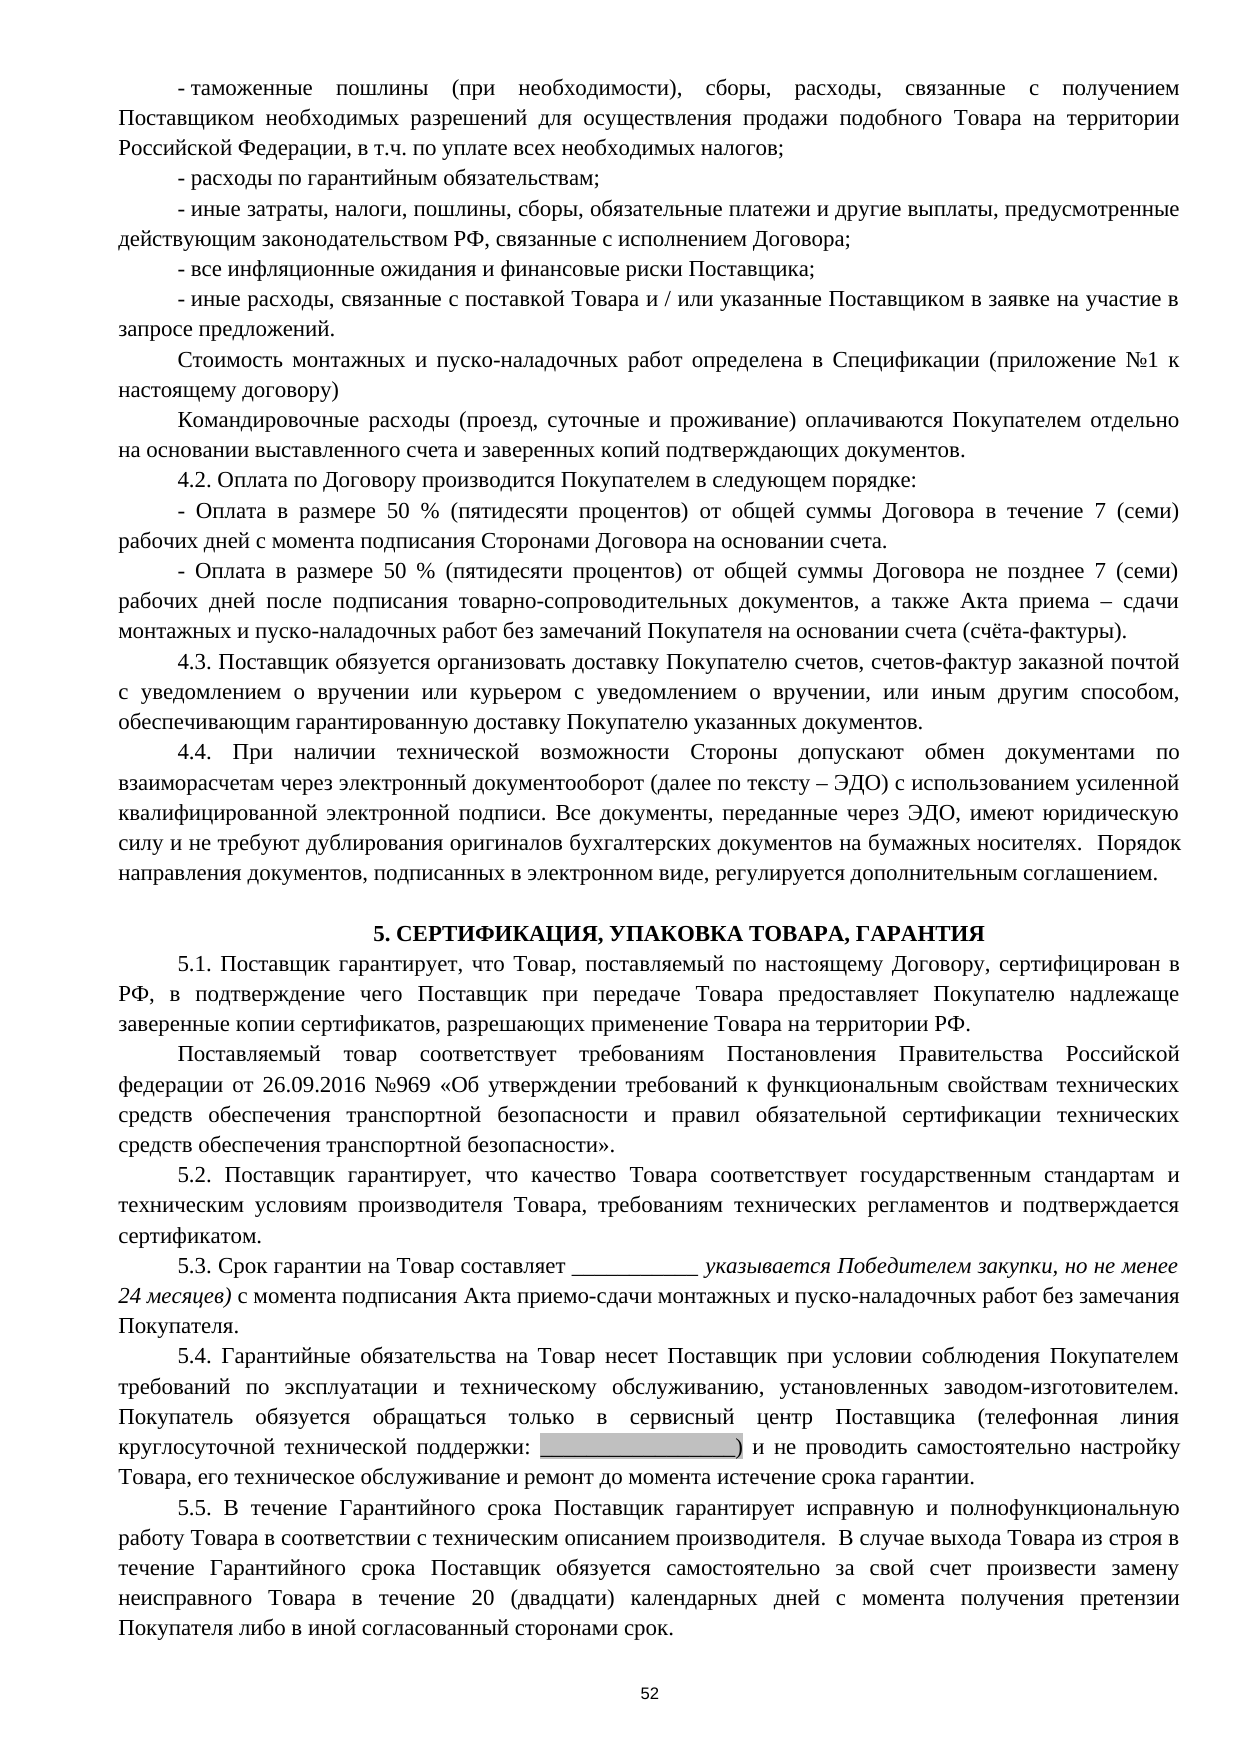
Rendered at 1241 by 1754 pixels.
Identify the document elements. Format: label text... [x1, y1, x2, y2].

text 5.5. В течение Гарантийного срока Поставщик гарантирует исправную и полнофункциональную работу Товара в соответствии с техническим описанием производителя. В случае выхода Товара из строя в течение Гарантийного срока Поставщик обязуется самостоятельно за свой счет произвести замену неисправного Товара в течение 20 (двадцати) календарных дней с момента получения претензии Покупателя либо в иной согласованный сторонами срок. [118, 1494, 1181, 1641]
text - таможенные пошлины (при необходимости), сборы, расходы, связанные с получением Поставщиком необходимых разрешений для осуществления продажи подобного Товара на территории Российской Федерации, в т.ч. по уплате всех необходимых налогов; [118, 74, 1181, 161]
text Стоимость монтажных и пуско-наладочных работ определена в Спецификации (приложение №1 к настоящему договору) [118, 346, 1181, 402]
text - расходы по гарантийным обязательствам; [118, 164, 1181, 191]
text 4.4. При наличии технической возможности Стороны допускают обмен документами по взаиморасчетам через электронный документооборот (далее по тексту – ЭДО) с использованием усиленной квалифицированной электронной подписи. Все документы, переданные через ЭДО, имеют юридическую силу и не требуют дублирования оригиналов бухгалтерских документов на бумажных носителях. Порядок направления документов, подписанных в электронном виде, регулируется дополнительным соглашением. [118, 738, 1181, 886]
text 4.2. Оплата по Договору производится Покупателем в следующем порядке: [118, 467, 1181, 493]
text 5.4. Гарантийные обязательства на Товар несет Поставщик при условии соблюдения Покупателем требований по эксплуатации и техническому обслуживанию, установленных заводом-изготовителем. Покупатель обязуется обращаться только в сервисный центр Поставщика (телефонная линия круглосуточной технической поддержки: _________________) и не проводить самостоятельно настройку Товара, его техническое обслуживание и ремонт до момента истечение срока гарантии. [118, 1343, 1181, 1490]
text 5.2. Поставщик гарантирует, что качество Товара соответствует государственным стандартам и техническим условиям производителя Товара, требованиям технических регламентов и подтверждается сертификатом. [118, 1161, 1181, 1248]
text - Оплата в размере 50 % (пятидесяти процентов) от общей суммы Договора не позднее 7 (семи) рабочих дней после подписания товарно-сопроводительных документов, а также Акта приема – сдачи монтажных и пуско-наладочных работ без замечаний Покупателя на основании счета (счёта-фактуры). [118, 557, 1181, 588]
text 4.3. Поставщик обязуется организовать доставку Покупателю счетов, счетов-фактур заказной почтой с уведомлением о вручении или курьером с уведомлением о вручении, или иным другим способом, обеспечивающим гарантированную доставку Покупателю указанных документов. [118, 648, 1181, 734]
text - Оплата в размере 50 % (пятидесяти процентов) от общей суммы Договора не позднее 7 (семи) рабочих дней после подписания товарно-сопроводительных документов, а также Акта приема – сдачи монтажных и пуско-наладочных работ без замечаний Покупателя на основании счета (счёта-фактуры). [118, 614, 1181, 644]
text 5.3. Срок гарантии на Товар составляет ___________ указывается Победителем закупки, но не менее 24 месяцев) с момента подписания Акта приемо-сдачи монтажных и пуско-наладочных работ без замечания Покупателя. [118, 1252, 1181, 1339]
text - иные затраты, налоги, пошлины, сборы, обязательные платежи и другие выплаты, предусмотренные действующим законодательством РФ, связанные с исполнением Договора; [118, 195, 1181, 251]
text 5. СЕРТИФИКАЦИЯ, УПАКОВКА ТОВАРА, ГАРАНТИЯ [118, 920, 1181, 946]
text 5.1. Поставщик гарантирует, что Товар, поставляемый по настоящему Договору, сертифицирован в РФ, в подтверждение чего Поставщик при передаче Товара предоставляет Покупателю надлежаще заверенные копии сертификатов, разрешающих применение Товара на территории РФ. [118, 950, 1181, 1037]
text Командировочные расходы (проезд, суточные и проживание) оплачиваются Покупателем отдельно на основании выставленного счета и заверенных копий подтверждающих документов. [118, 406, 1181, 463]
text - Оплата в размере 50 % (пятидесяти процентов) от общей суммы Договора в течение 7 (семи) рабочих дней с момента подписания Сторонами Договора на основании счета. [118, 497, 1181, 553]
text Поставляемый товар соответствует требованиям Постановления Правительства Российской федерации от 26.09.2016 №969 «Об утверждении требований к функциональным свойствам технических средств обеспечения транспортной безопасности и правил обязательной сертификации технических средств обеспечения транспортной безопасности». [118, 1041, 1181, 1157]
text - иные расходы, связанные с поставкой Товара и / или указанные Поставщиком в заявке на участие в запросе предложений. [118, 285, 1181, 342]
text - все инфляционные ожидания и финансовые риски Поставщика; [118, 255, 1181, 281]
